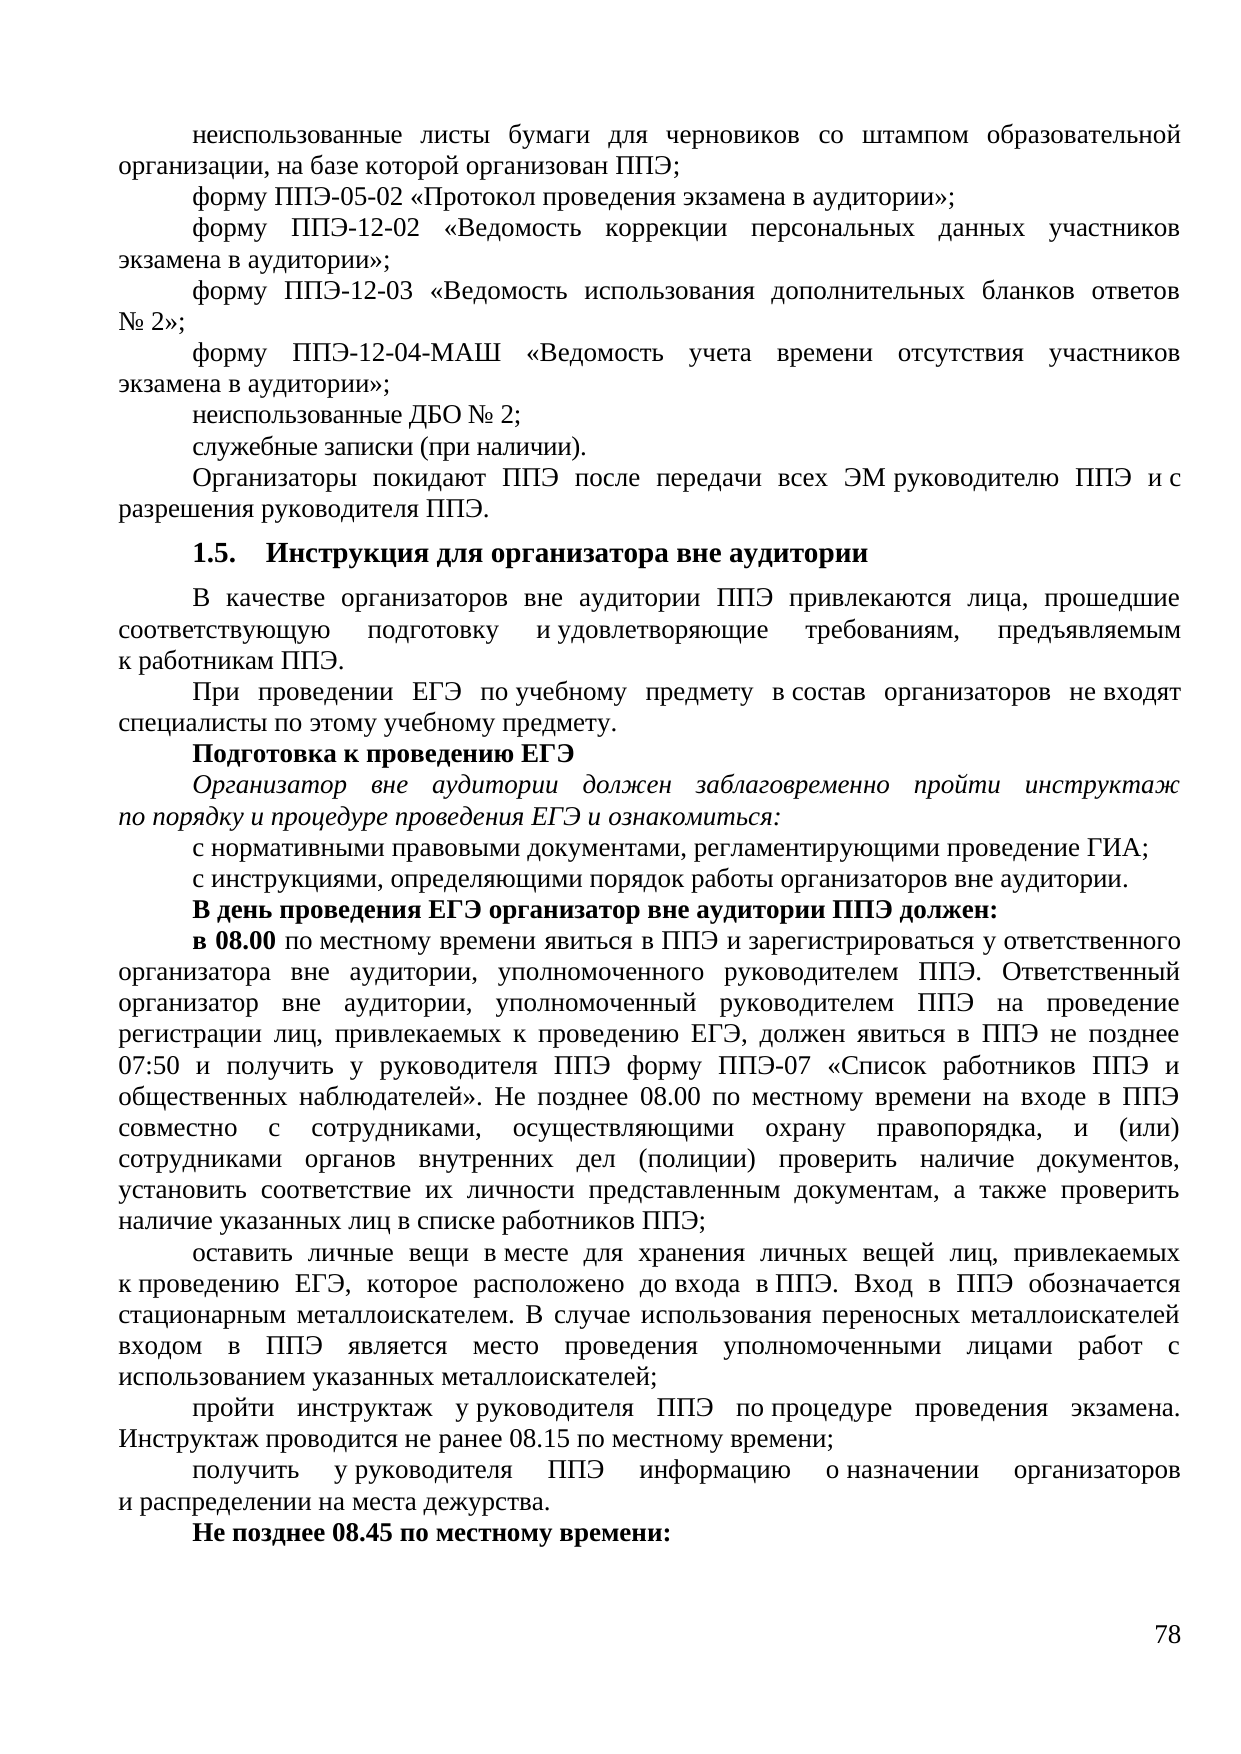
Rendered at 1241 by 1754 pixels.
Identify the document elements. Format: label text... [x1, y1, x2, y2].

text форму ППЭ-05-02 «Протокол проведения экзамена в аудитории»; [118, 180, 1181, 212]
text При проведении ЕГЭ по учебному предмету в состав организаторов не входят специалисты по этому учебному предмету. [118, 675, 1181, 737]
text Организатор вне аудитории должен заблаговременно пройти инструктаж по порядку и процедуре проведения ЕГЭ и ознакомиться: [118, 768, 1181, 831]
text форму ППЭ-12-02 «Ведомость коррекции персональных данных участников экзамена в аудитории»; [118, 212, 1181, 274]
text служебные записки (при наличии). [118, 429, 1181, 461]
text Не позднее 08.45 по местному времени: [118, 1516, 1181, 1547]
text оставить личные вещи в месте для хранения личных вещей лиц, привлекаемых к проведению ЕГЭ, которое расположено до входа в ППЭ. Вход в ППЭ обозначается стационарным металлоискателем. В случае использования переносных металлоискателей входом в ППЭ является место проведения уполномоченными лицами работ с использованием указанных металлоискателей; [118, 1236, 1181, 1391]
text неиспользованные ДБО № 2; [118, 398, 1181, 429]
text Инструкция для организатора вне аудитории [118, 536, 1181, 569]
text пройти инструктаж у руководителя ППЭ по процедуре проведения экзамена. Инструктаж проводится не ранее 08.15 по местному времени; [118, 1391, 1181, 1454]
text Подготовка к проведению ЕГЭ [118, 737, 1181, 768]
text получить у руководителя ППЭ информацию о назначении организаторов и распределении на места дежурства. [118, 1454, 1181, 1516]
text неиспользованные листы бумаги для черновиков со штампом образовательной организации, на базе которой организован ППЭ; [118, 118, 1181, 180]
text с нормативными правовыми документами, регламентирующими проведение ГИА; [118, 831, 1181, 862]
text с инструкциями, определяющими порядок работы организаторов вне аудитории. [118, 862, 1181, 893]
text В день проведения ЕГЭ организатор вне аудитории ППЭ должен: [118, 893, 1181, 924]
text форму ППЭ-12-04-МАШ «Ведомость учета времени отсутствия участников экзамена в аудитории»; [118, 336, 1181, 398]
text в 08.00 по местному времени явиться в ППЭ и зарегистрироваться у ответственного организатора вне аудитории, уполномоченного руководителем ППЭ. Ответственный организатор вне аудитории, уполномоченный руководителем ППЭ на проведение регистрации лиц, привлекаемых к проведению ЕГЭ, должен явиться в ППЭ не позднее 07:50 и получить у руководителя ППЭ форму ППЭ-07 «Список работников ППЭ и общественных наблюдателей». Не позднее 08.00 по местному времени на входе в ППЭ совместно с сотрудниками, осуществляющими охрану правопорядка, и (или) сотрудниками органов внутренних дел (полиции) проверить наличие документов, установить соответствие их личности представленным документам, а также проверить наличие указанных лиц в списке работников ППЭ; [118, 924, 1181, 1236]
text В качестве организаторов вне аудитории ППЭ привлекаются лица, прошедшие соответствующую подготовку и удовлетворяющие требованиям, предъявляемым к работникам ППЭ. [118, 582, 1181, 675]
text Организаторы покидают ППЭ после передачи всех ЭМ руководителю ППЭ и с разрешения руководителя ППЭ. [118, 461, 1181, 523]
text форму ППЭ-12-03 «Ведомость использования дополнительных бланков ответов № 2»; [118, 274, 1181, 336]
